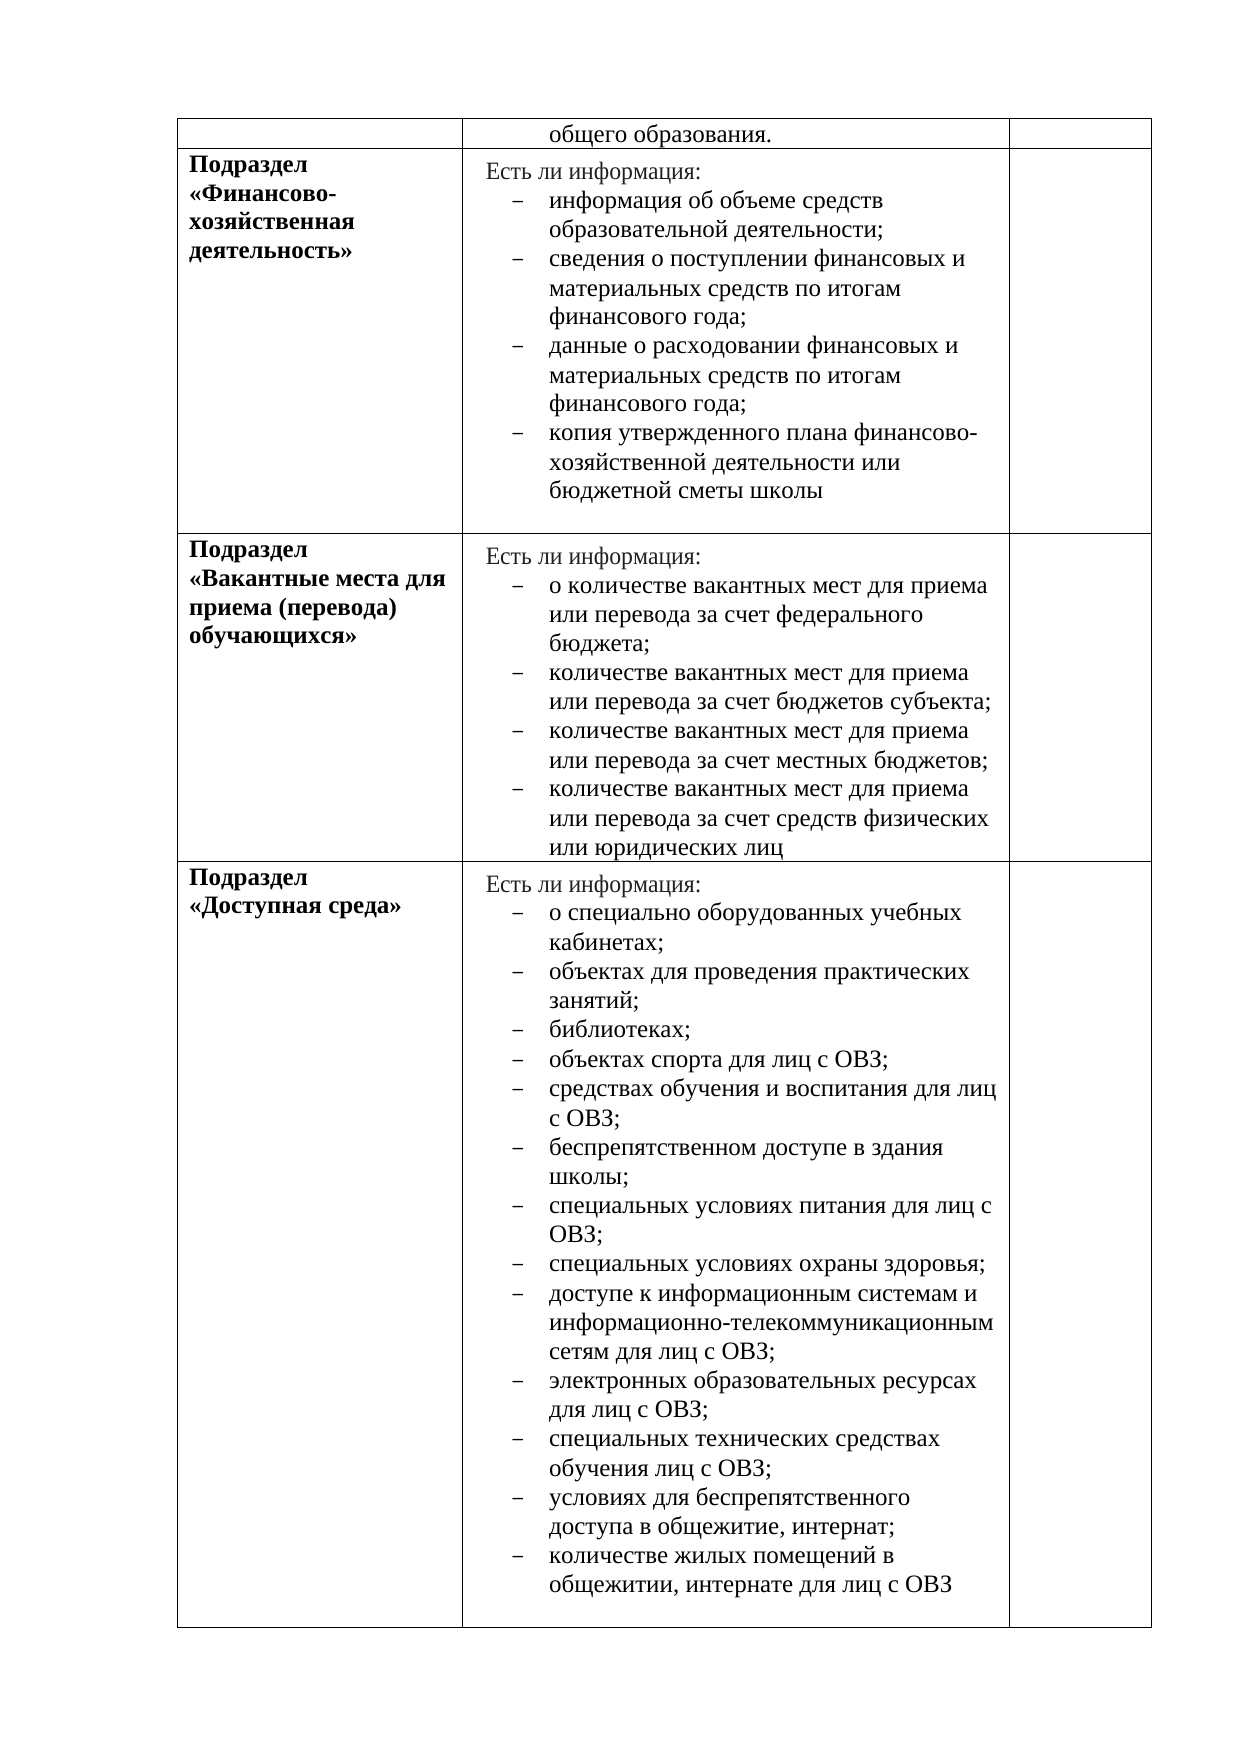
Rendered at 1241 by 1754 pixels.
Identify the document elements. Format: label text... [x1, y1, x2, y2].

table_cell Подраздел «Финансово- хозяйственная деятельность» [178, 149, 462, 533]
table_cell Есть ли информация: информация об объеме средств образовательной деятельности; сведения о поступлении финансовых и материальных средств по итогам финансового года; данные о расходовании финансовых и материальных средств по итогам финансового года; копия утвержденного плана финансово-хозяйственной деятельности или бюджетной сметы школы [463, 149, 1009, 533]
table_cell Подраздел «Доступная среда» [178, 862, 462, 1627]
table_cell Есть ли информация: о количестве вакантных мест для приема или перевода за счет федерального бюджета; количестве вакантных мест для приема или перевода за счет бюджетов субъекта; количестве вакантных мест для приема или перевода за счет местных бюджетов; количестве вакантных мест для приема или перевода за счет средств физических или юридических лиц [463, 534, 1009, 861]
table_cell [1010, 149, 1151, 533]
table_cell [1010, 862, 1151, 1627]
table_cell Подраздел «Вакантные места для приема (перевода) обучающихся» [178, 534, 462, 861]
table_cell Есть ли информация: о специально оборудованных учебных кабинетах; объектах для проведения практических занятий; библиотеках; объектах спорта для лиц с ОВЗ; средствах обучения и воспитания для лиц с ОВЗ; беспрепятственном доступе в здания школы; специальных условиях питания для лиц с ОВЗ; специальных условиях охраны здоровья; доступе к информационным системам и информационно-телекоммуникационным сетям для лиц с ОВЗ; электронных образовательных ресурсах для лиц с ОВЗ; специальных технических средствах обучения лиц с ОВЗ; условиях для беспрепятственного доступа в общежитие, интернат; количестве жилых помещений в общежитии, интернате для лиц с ОВЗ [463, 862, 1009, 1627]
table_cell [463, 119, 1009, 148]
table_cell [178, 119, 462, 148]
table_cell [1010, 534, 1151, 861]
table_cell [1010, 119, 1151, 148]
